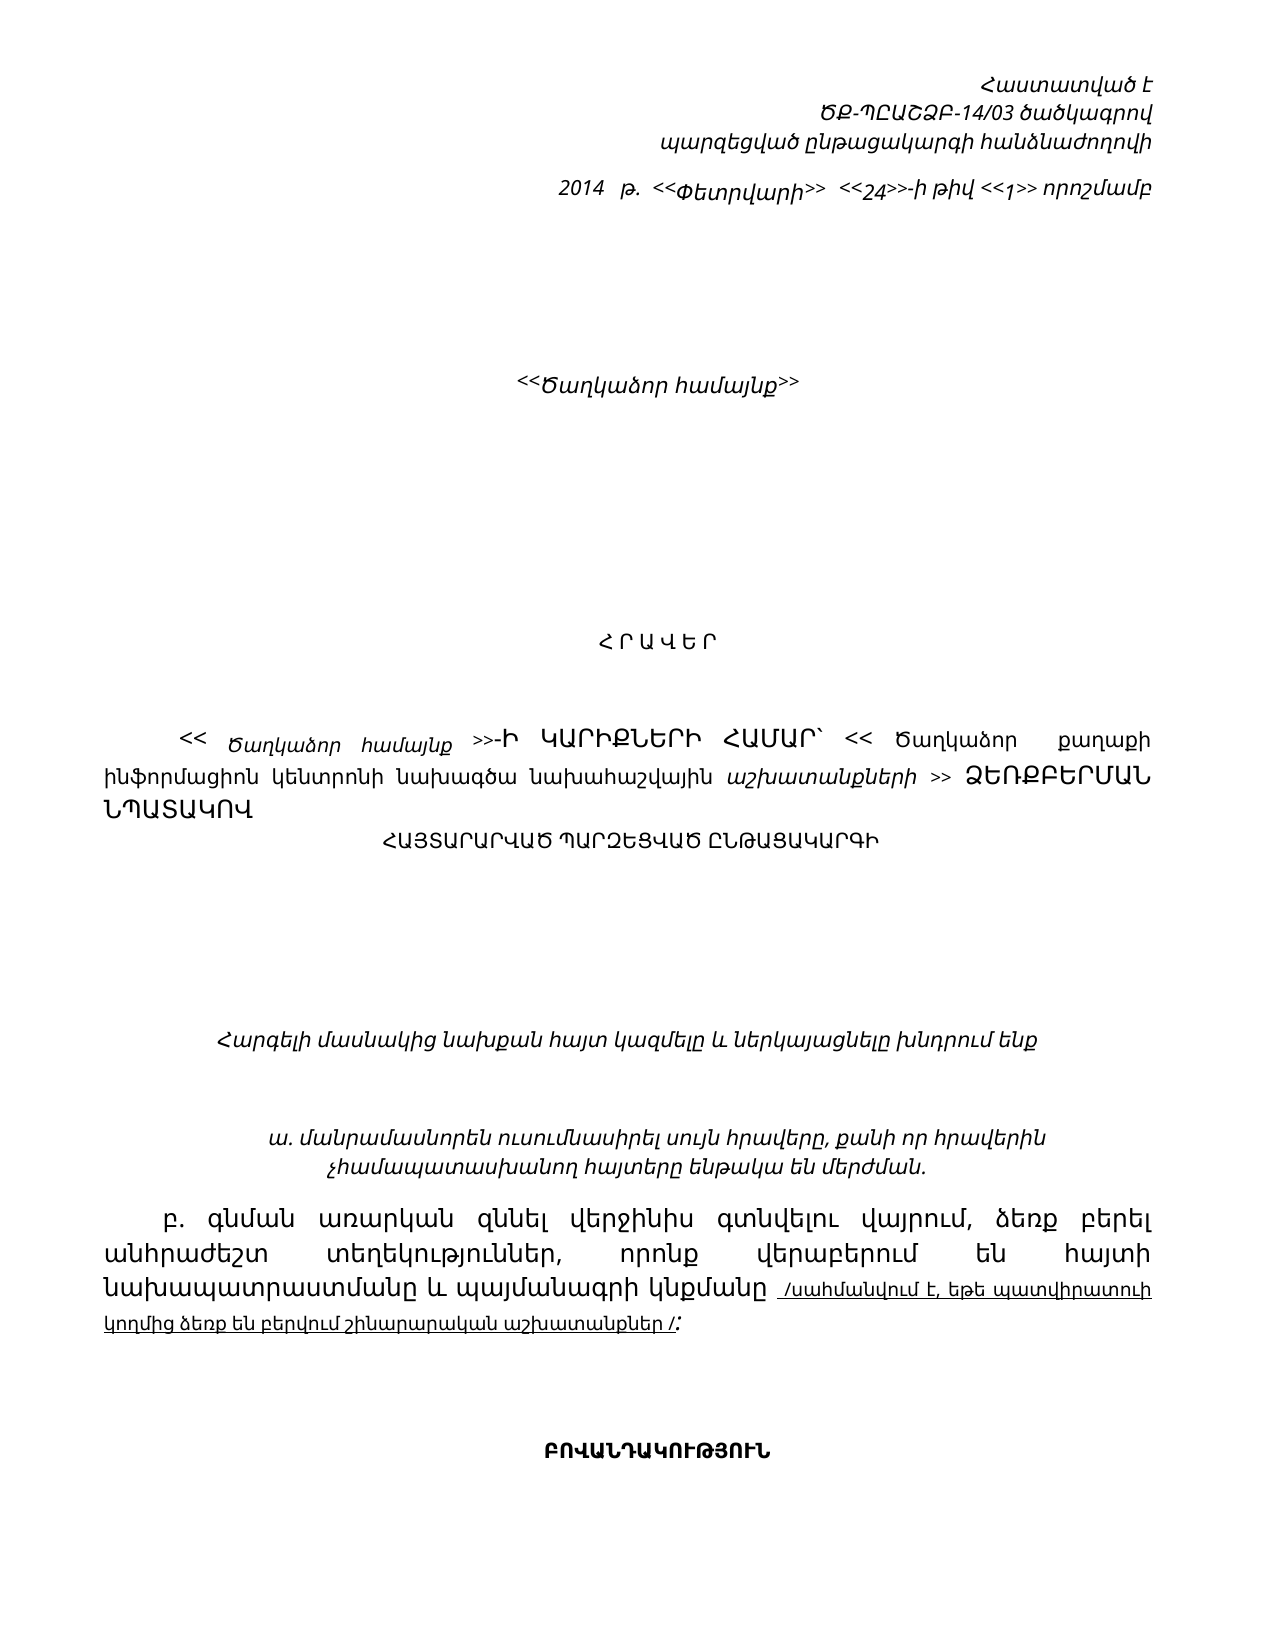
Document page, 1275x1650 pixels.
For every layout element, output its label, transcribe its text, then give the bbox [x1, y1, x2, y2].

text Հ Ր Ա Վ Ե Ր [103, 627, 1152, 655]
text Հարգելի մասնակից նախքան հայտ կազմելը և ներկայացնելը խնդրում ենք [103, 1025, 1152, 1053]
text ԲՈՎԱՆԴԱԿՈՒԹՅՈՒՆ [103, 1436, 1152, 1464]
text 2014 թ. <<Փետրվարի>> <<24>>-ի թիվ <<1>> որոշմամբ [103, 155, 1152, 206]
text Հաստատված է [103, 70, 1152, 98]
text <<Ծաղկաձոր համայնք>> [103, 348, 1152, 399]
text ԾՔ-ՊԸԱՇՁԲ-14/03 ծածկագրով [103, 98, 1152, 127]
text պարզեցված ընթացակարգի հանձնաժողովի [103, 127, 1152, 155]
text << Ծաղկաձոր համայնք >>-Ի ԿԱՐԻՔՆԵՐԻ ՀԱՄԱՐ` << Ծաղկաձոր քաղաքի ինֆորմացիոն կենտրոնի նախագծա նախահաշվային աշխատանքների >> ՁԵՌՔԲԵՐՄԱՆ ՆՊԱՏԱԿՈՎ [103, 712, 1152, 826]
text բ. գնման առարկան զննել վերջինիս գտնվելու վայրում, ձեռք բերել անհրաժեշտ տեղեկություններ, որոնք վերաբերում են հայտի նախապատրաստմանը և պայմանագրի կնքմանը /սահմանվում է, եթե պատվիրատուի կողմից ձեռք են բերվում շինարարական աշխատանքներ /: [103, 1201, 1152, 1337]
text ա. մանրամասնորեն ուսումնասիրել սույն հրավերը, քանի որ հրավերին չհամապատասխանող հայտերը ենթակա են մերժման. [103, 1123, 1152, 1180]
text ՀԱՅՏԱՐԱՐՎԱԾ ՊԱՐԶԵՑՎԱԾ ԸՆԹԱՑԱԿԱՐԳԻ [103, 826, 1152, 854]
